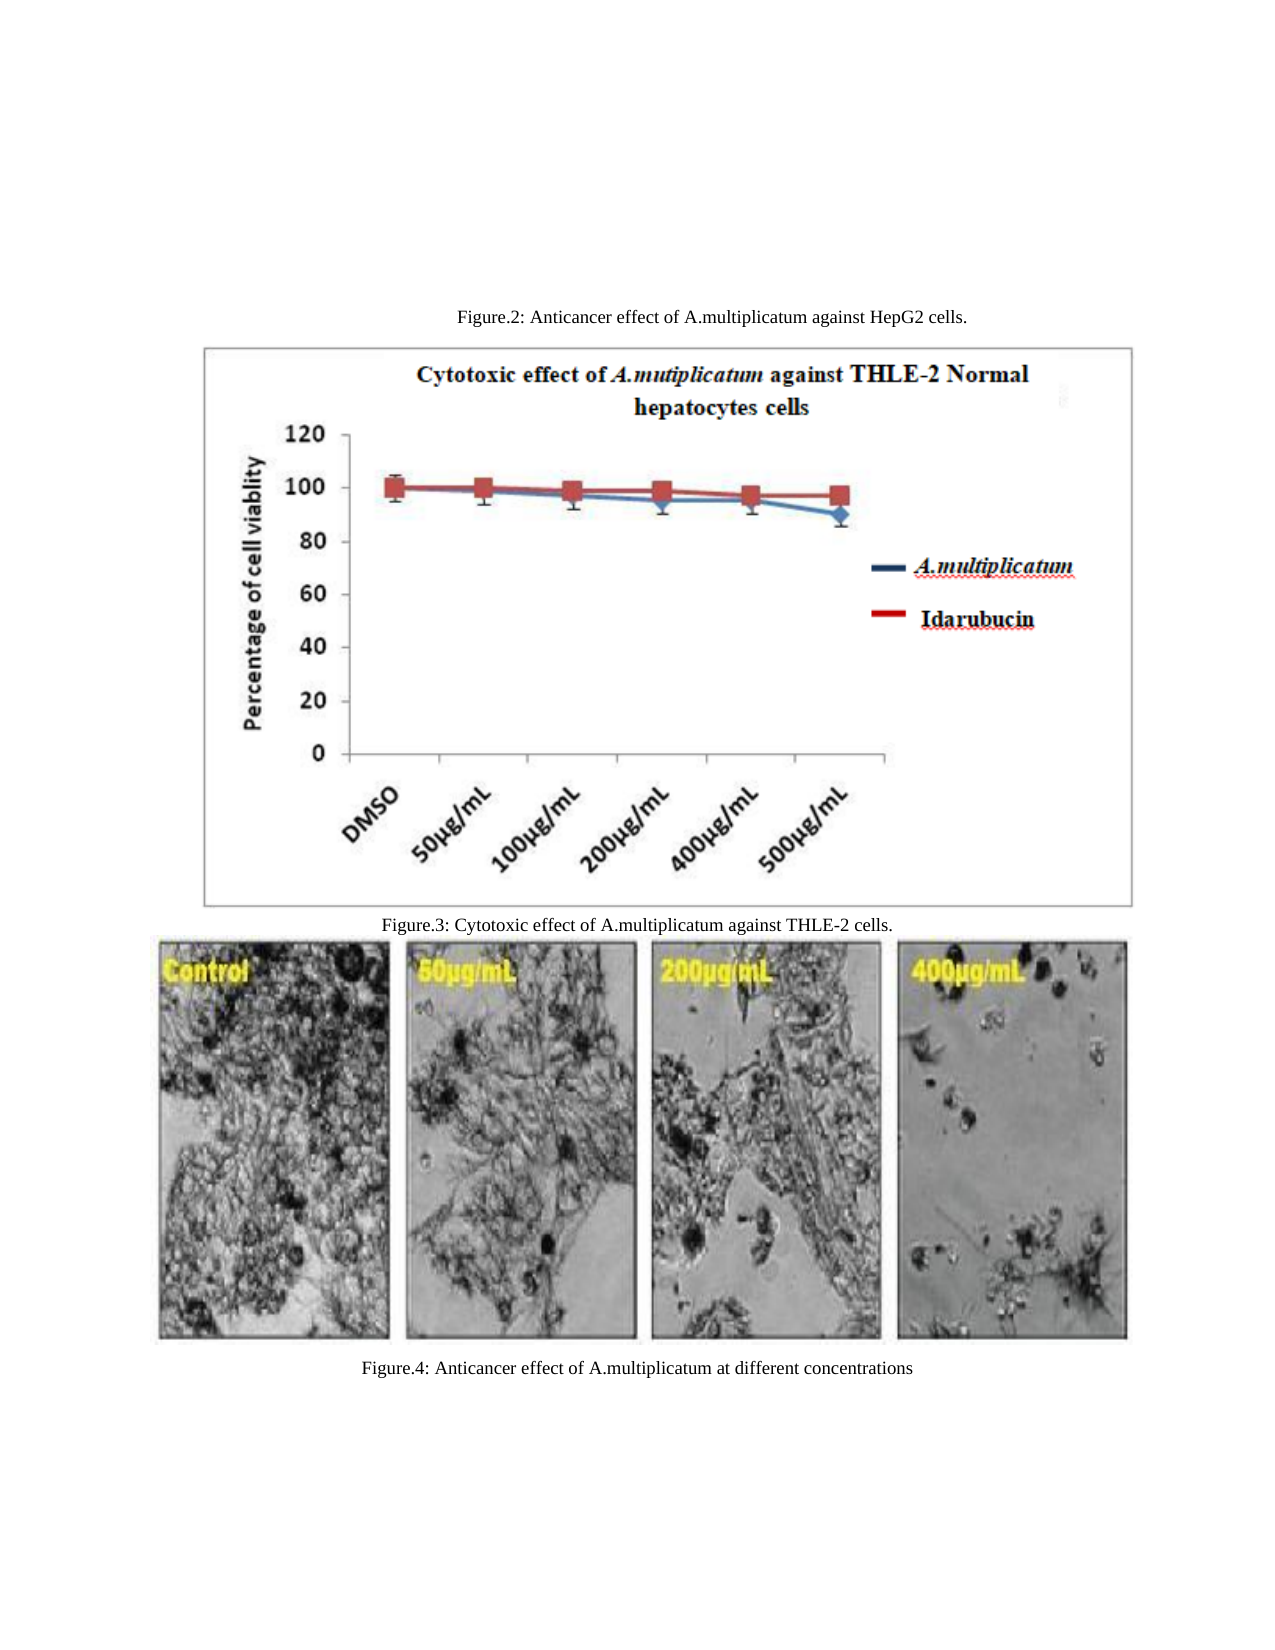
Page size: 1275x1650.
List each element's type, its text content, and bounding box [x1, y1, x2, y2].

text Figure.2: Anticancer effect of A.multiplicatum against HepG2 cells. [150, 306, 1125, 328]
text Figure.4: Anticancer effect of A.multiplicatum at different concentrations [150, 1357, 1125, 1379]
picture [150, 935, 1133, 1345]
picture [193, 340, 1147, 915]
